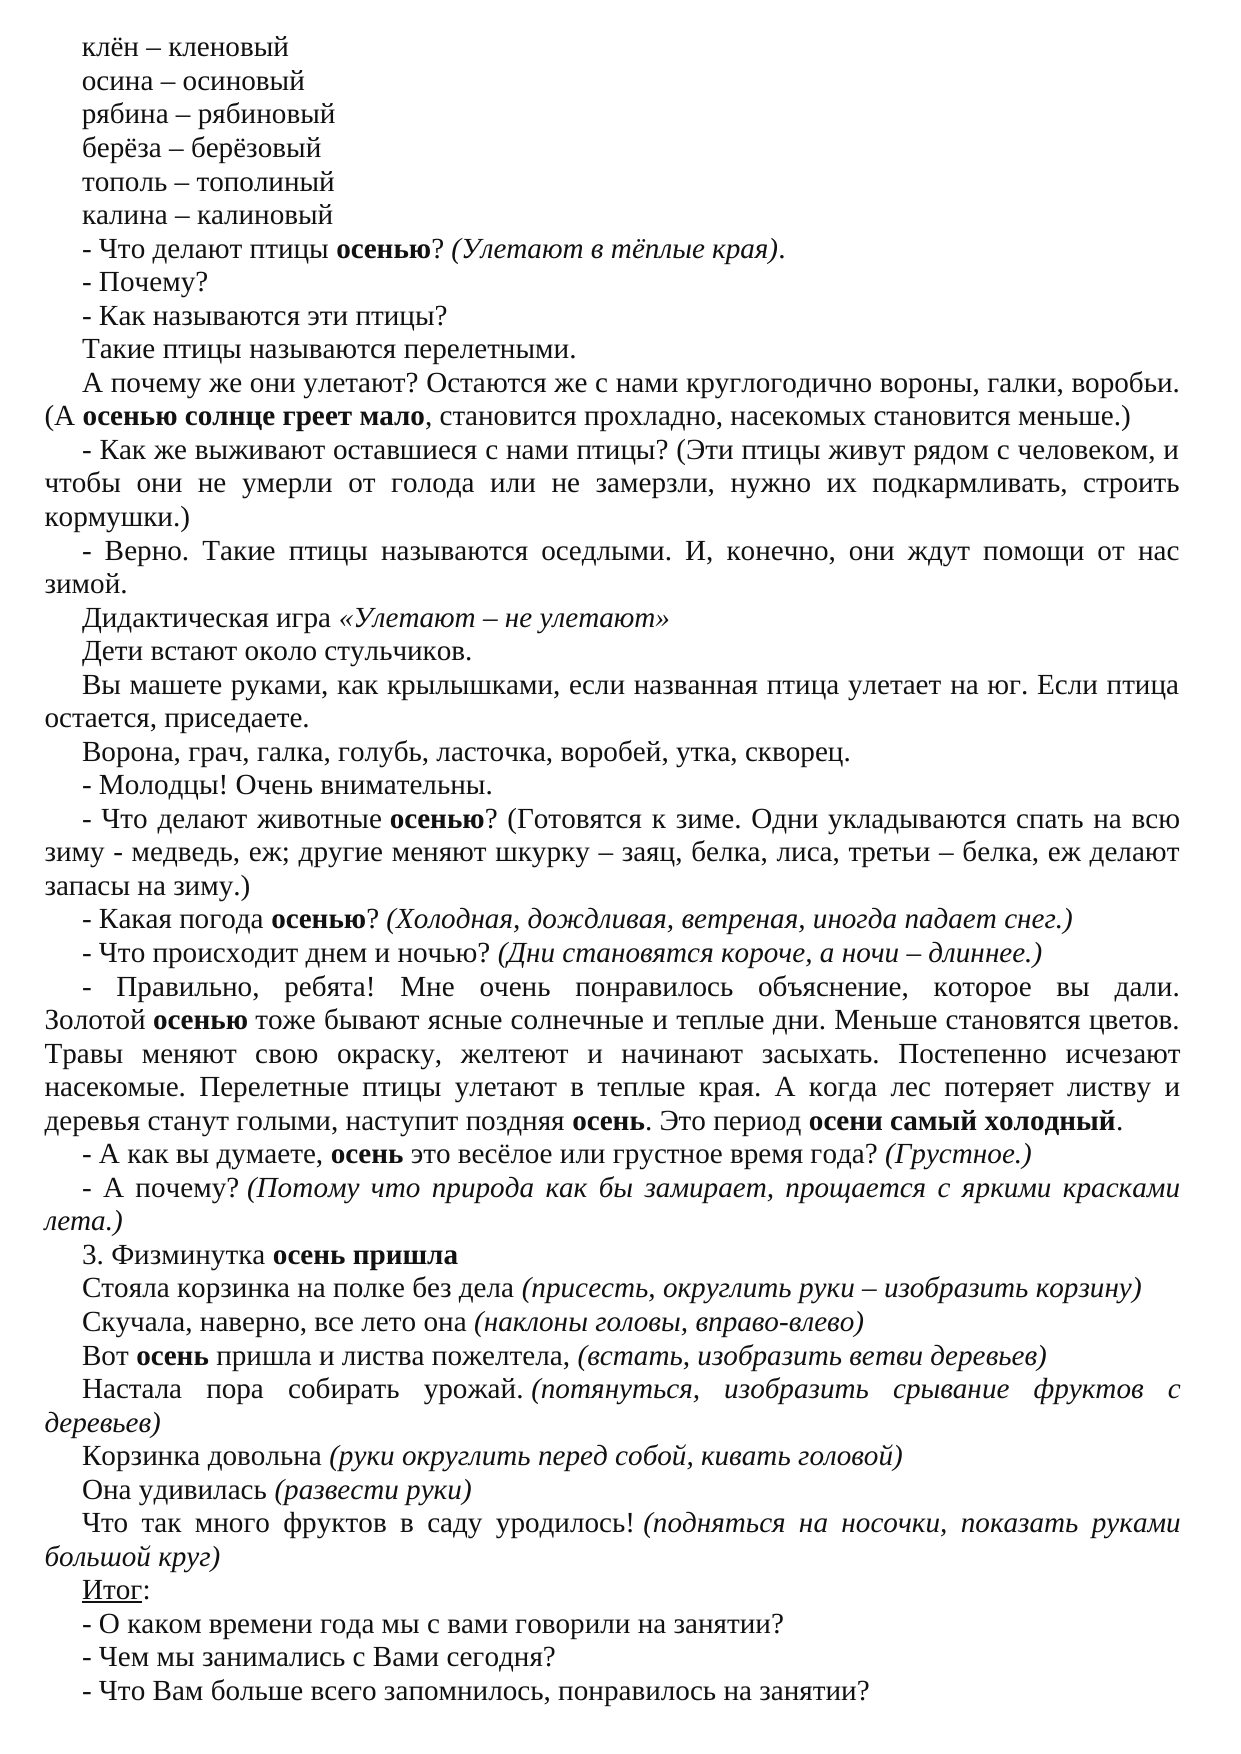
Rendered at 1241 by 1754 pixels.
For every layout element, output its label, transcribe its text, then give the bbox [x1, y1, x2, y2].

text - Что делают птицы осенью? (Улетают в тёплые края). [44, 231, 1181, 264]
text Что так много фруктов в саду уродилось! (подняться на носочки, показать руками большой круг) [44, 1505, 1181, 1572]
text Вы машете руками, как крылышками, если названная птица улетает на юг. Если птица остается, приседаете. [44, 667, 1181, 734]
text Скучала, наверно, все лето она (наклоны головы, вправо-влево) [44, 1304, 1181, 1338]
text 3. Физминутка осень пришла [44, 1237, 1181, 1271]
text клён – кленовый [44, 29, 1181, 63]
text - О каком времени года мы с вами говорили на занятии? [44, 1606, 1181, 1639]
text - Как же выживают оставшиеся с нами птицы? (Эти птицы живут рядом с человеком, и чтобы они не умерли от голода или не замерзли, нужно их подкармливать, строить кормушки.) [44, 432, 1181, 533]
text - Что Вам больше всего запомнилось, понравилось на занятии? [44, 1673, 1181, 1707]
text Настала пора собирать урожай. (потянуться, изобразить срывание фруктов с деревьев) [44, 1371, 1181, 1438]
text - Почему? [44, 264, 1181, 298]
text - Правильно, ребята! Мне очень понравилось объяснение, которое вы дали. Золотой осенью тоже бывают ясные солнечные и теплые дни. Меньше становятся цветов. Травы меняют свою окраску, желтеют и начинают засыхать. Постепенно исчезают насекомые. Перелетные птицы улетают в теплые края. А когда лес потеряет листву и деревья станут голыми, наступит поздняя осень. Это период осени самый холодный. [44, 969, 1181, 1136]
text - Какая погода осенью? (Холодная, дождливая, ветреная, иногда падает снег.) [44, 902, 1181, 935]
text - А почему? (Потому что природа как бы замирает, прощается с яркими красками лета.) [44, 1170, 1181, 1237]
text Итог: [44, 1572, 1181, 1606]
text осина – осиновый [44, 63, 1181, 97]
text калина – калиновый [44, 197, 1181, 231]
text Она удивилась (развести руки) [44, 1472, 1181, 1505]
text Дети встают около стульчиков. [44, 633, 1181, 667]
text Корзинка довольна (руки округлить перед собой, кивать головой) [44, 1438, 1181, 1472]
text рябина – рябиновый [44, 97, 1181, 130]
text - Что делают животные осенью? (Готовятся к зиме. Одни укладываются спать на всю зиму - медведь, еж; другие меняют шкурку – заяц, белка, лиса, третьи – белка, еж делают запасы на зиму.) [44, 801, 1181, 902]
text - А как вы думаете, осень это весёлое или грустное время года? (Грустное.) [44, 1136, 1181, 1170]
text - Молодцы! Очень внимательны. [44, 767, 1181, 801]
text берёза – берёзовый [44, 130, 1181, 164]
text Вот осень пришла и листва пожелтела, (встать, изобразить ветви деревьев) [44, 1338, 1181, 1371]
text Ворона, грач, галка, голубь, ласточка, воробей, утка, скворец. [44, 734, 1181, 767]
text Такие птицы называются перелетными. [44, 331, 1181, 365]
text - Верно. Такие птицы называются оседлыми. И, конечно, они ждут помощи от нас зимой. [44, 533, 1181, 600]
text Стояла корзинка на полке без дела (присесть, округлить руки – изобразить корзину) [44, 1271, 1181, 1304]
text А почему же они улетают? Остаются же с нами круглогодично вороны, галки, воробьи. (А осенью солнце греет мало, становится прохладно, насекомых становится меньше.) [44, 365, 1181, 432]
text тополь – тополиный [44, 164, 1181, 197]
text Дидактическая игра «Улетают – не улетают» [44, 600, 1181, 633]
text - Что происходит днем и ночью? (Дни становятся короче, а ночи – длиннее.) [44, 935, 1181, 969]
text - Чем мы занимались с Вами сегодня? [44, 1639, 1181, 1673]
text - Как называются эти птицы? [44, 298, 1181, 331]
